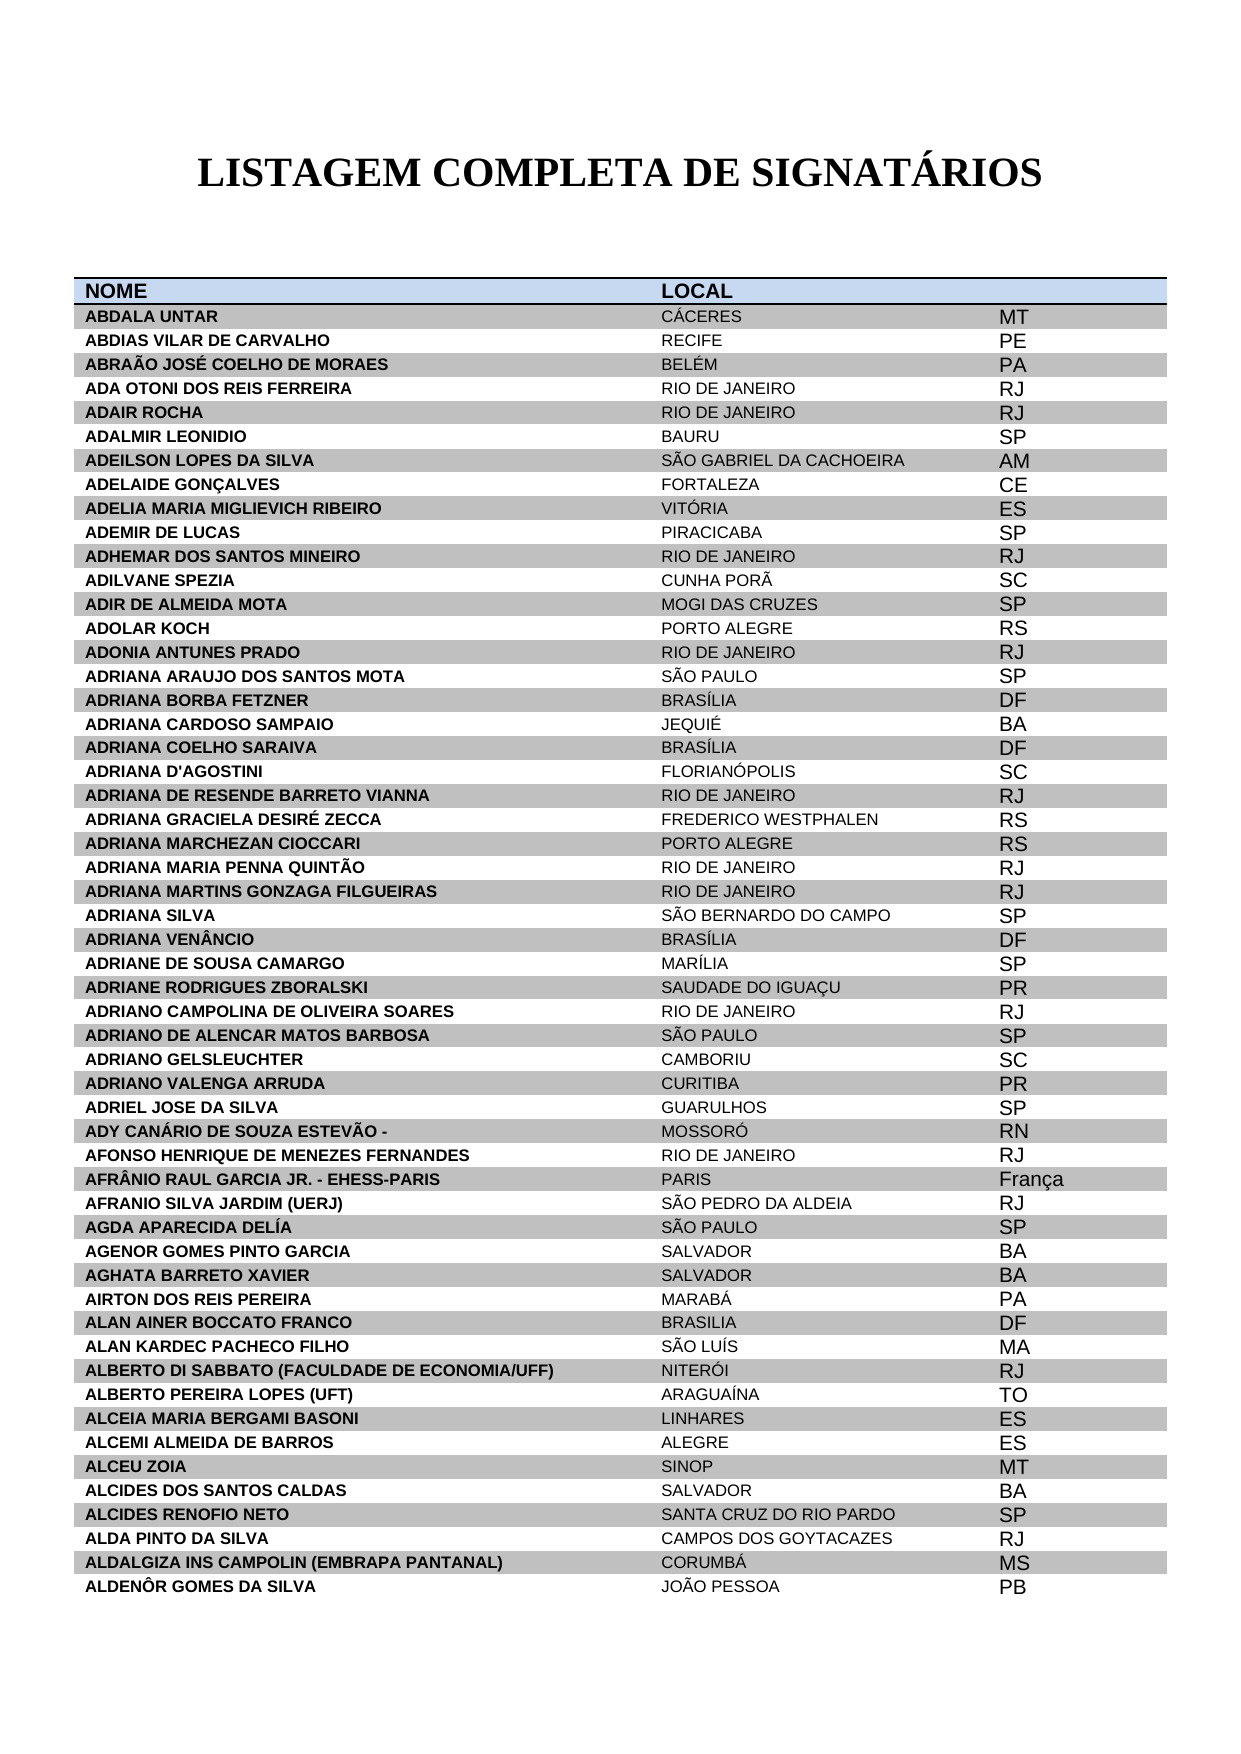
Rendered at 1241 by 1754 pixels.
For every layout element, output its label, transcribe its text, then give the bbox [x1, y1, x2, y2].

table_cell Marília [650, 952, 988, 976]
table_cell Adriane de Sousa Camargo [74, 952, 650, 976]
table_cell Brasília [650, 928, 988, 952]
table_cell São Paulo [650, 664, 988, 688]
table_cell Rio de Janeiro [650, 401, 988, 424]
table_cell SP [988, 664, 1167, 688]
table_cell Adriana Araujo dos Santos Mota [74, 664, 650, 688]
table_cell Bauru [650, 425, 988, 448]
table_cell ADRIEL JOSE DA SILVA [74, 1095, 650, 1119]
table_cell Adir de Almeida Mota [74, 592, 650, 616]
table_cell ES [988, 496, 1167, 520]
table_cell Salvador [650, 1263, 988, 1287]
table_cell Adriana Silva [74, 904, 650, 928]
table_cell Adriano Valenga Arruda [74, 1071, 650, 1095]
table_cell RJ [988, 1191, 1167, 1215]
table_cell Brasília [650, 688, 988, 712]
table_cell Piracicaba [650, 520, 988, 544]
table_cell Aghata Barreto Xavier [74, 1263, 650, 1287]
table_cell Adhemar dos Santos Mineiro [74, 544, 650, 568]
table_header LOCAL [650, 279, 988, 303]
table_cell MT [988, 1455, 1167, 1479]
text LISTAGEM COMPLETA DE SIGNATÁRIOS [177, 148, 1063, 196]
table_cell Afranio Silva Jardim (UERJ) [74, 1191, 650, 1215]
table_cell Adonia Antunes Prado [74, 640, 650, 664]
table_cell Marabá [650, 1287, 988, 1311]
table_cell São Paulo [650, 1215, 988, 1239]
table_cell Saudade do Iguaçu [650, 976, 988, 999]
table_cell Alcides dos Santos Caldas [74, 1479, 650, 1503]
table_cell Afonso Henrique de Menezes Fernandes [74, 1143, 650, 1167]
table_cell Frederico Westphalen [650, 808, 988, 832]
table_cell PR [988, 976, 1167, 999]
table_cell Ada Otoni dos Reis Ferreira [74, 377, 650, 401]
table_cell Rio de Janeiro [650, 1000, 988, 1023]
table_cell Rio de Janeiro [650, 784, 988, 808]
table_cell Rio de Janeiro [650, 856, 988, 880]
table_cell DF [988, 688, 1167, 712]
table_cell Adeilson Lopes da Silva [74, 449, 650, 472]
table_cell Adelia Maria Miglievich Ribeiro [74, 496, 650, 520]
table_cell Cáceres [650, 305, 988, 329]
table_cell PB [988, 1575, 1167, 1598]
table_cell ALBERTO PEREIRA LOPES (UFT) [74, 1383, 650, 1407]
table_cell RJ [988, 377, 1167, 401]
table_cell Corumbá [650, 1551, 988, 1574]
table_cell Abdias Vilar de Carvalho [74, 329, 650, 353]
table_cell Adriana Maria Penna Quintão [74, 856, 650, 880]
table_cell Alberto Di Sabbato (Faculdade de Economia/UFF) [74, 1359, 650, 1383]
table_cell SP [988, 1215, 1167, 1239]
table_cell DF [988, 1311, 1167, 1335]
table_cell Aldalgiza Ins Campolin (Embrapa Pantanal) [74, 1551, 650, 1574]
table_cell Salvador [650, 1479, 988, 1503]
table_cell Paris [650, 1167, 988, 1191]
table_cell MA [988, 1335, 1167, 1359]
table_cell Vitória [650, 496, 988, 520]
table_cell Rio de Janeiro [650, 1143, 988, 1167]
table_cell Adriana Martins Gonzaga Filgueiras [74, 880, 650, 904]
table_cell Florianópolis [650, 760, 988, 784]
table_cell adelaide gonçalves [74, 473, 650, 496]
table_cell Alan Kardec Pacheco Filho [74, 1335, 650, 1359]
table_cell CE [988, 473, 1167, 496]
table_cell Santa Cruz do Rio Pardo [650, 1503, 988, 1527]
table_cell São Luís [650, 1335, 988, 1359]
table_cell PA [988, 353, 1167, 377]
table_cell RJ [988, 784, 1167, 808]
table_cell Adriano Campolina de Oliveira Soares [74, 1000, 650, 1023]
table_cell Curitiba [650, 1071, 988, 1095]
table_cell Airton dos Reis Pereira [74, 1287, 650, 1311]
table_cell SP [988, 425, 1167, 448]
table_cell SP [988, 1024, 1167, 1047]
table_cell PA [988, 1287, 1167, 1311]
table_cell Ady Canário de Souza Estevão - [74, 1119, 650, 1143]
table_cell MS [988, 1551, 1167, 1574]
table_cell Adilvane Spezia [74, 568, 650, 592]
table_cell Aldenôr Gomes da Silva [74, 1575, 650, 1598]
table_cell Recife [650, 329, 988, 353]
table_cell Rio de Janeiro [650, 544, 988, 568]
table_cell adolar koch [74, 616, 650, 640]
table_cell São Paulo [650, 1024, 988, 1047]
table_cell BA [988, 1239, 1167, 1263]
table_cell RJ [988, 1527, 1167, 1551]
table_cell Abraão José Coelho de Moraes [74, 353, 650, 377]
table_cell RN [988, 1119, 1167, 1143]
table_cell Adriana Graciela Desiré Zecca [74, 808, 650, 832]
table_cell Fortaleza [650, 473, 988, 496]
table_cell RJ [988, 401, 1167, 424]
table_cell Afrânio Raul Garcia Jr. - EHESS-Paris [74, 1167, 650, 1191]
table_cell Salvador [650, 1239, 988, 1263]
table_cell BA [988, 712, 1167, 736]
table_cell Rio de Janeiro [650, 880, 988, 904]
table_cell Alcemi Almeida de Barros [74, 1431, 650, 1455]
table_cell Alan Ainer Boccato Franco [74, 1311, 650, 1335]
table_cell Adriana Cardoso Sampaio [74, 712, 650, 736]
table_cell São Gabriel da Cachoeira [650, 449, 988, 472]
table_cell ES [988, 1407, 1167, 1431]
table_cell RJ [988, 1000, 1167, 1023]
table_cell França [988, 1167, 1167, 1191]
table_cell RJ [988, 640, 1167, 664]
table_cell RJ [988, 1359, 1167, 1383]
table_cell Mogi das Cruzes [650, 592, 988, 616]
table_cell Adriana de Resende Barreto Vianna [74, 784, 650, 808]
table_cell SP [988, 592, 1167, 616]
table_cell Porto Alegre [650, 616, 988, 640]
table_cell BA [988, 1263, 1167, 1287]
table_cell Agenor Gomes Pinto Garcia [74, 1239, 650, 1263]
table_cell RS [988, 616, 1167, 640]
table_cell Alda Pinto da Silva [74, 1527, 650, 1551]
table_header NOME [74, 279, 650, 303]
table_cell Sinop [650, 1455, 988, 1479]
table_cell Abdala Untar [74, 305, 650, 329]
table_cell Alceu Zoia [74, 1455, 650, 1479]
table_cell RJ [988, 856, 1167, 880]
table_header [988, 279, 1167, 303]
table_cell PE [988, 329, 1167, 353]
table_cell SP [988, 904, 1167, 928]
table_cell Agda Aparecida Delía [74, 1215, 650, 1239]
table_cell AM [988, 449, 1167, 472]
table_cell MT [988, 305, 1167, 329]
table_cell ES [988, 1431, 1167, 1455]
table_cell Alcides Renofio Neto [74, 1503, 650, 1527]
table_cell SP [988, 1503, 1167, 1527]
table_cell SC [988, 760, 1167, 784]
table_cell Alegre [650, 1431, 988, 1455]
table_cell ADALMIR LEONIDIO [74, 425, 650, 448]
table_cell Niterói [650, 1359, 988, 1383]
table_cell TO [988, 1383, 1167, 1407]
table_cell Belém [650, 353, 988, 377]
table_cell DF [988, 736, 1167, 760]
table_cell RS [988, 808, 1167, 832]
table_cell Ademir de Lucas [74, 520, 650, 544]
table_cell São Bernardo do Campo [650, 904, 988, 928]
table_cell Araguaína [650, 1383, 988, 1407]
table_cell Jequié [650, 712, 988, 736]
table_cell SC [988, 568, 1167, 592]
table_cell Rio de Janeiro [650, 640, 988, 664]
table_cell SP [988, 520, 1167, 544]
table_cell Linhares [650, 1407, 988, 1431]
table_cell Alceia Maria Bergami Basoni [74, 1407, 650, 1431]
table_cell Mossoró [650, 1119, 988, 1143]
table_cell Adriano de Alencar Matos Barbosa [74, 1024, 650, 1047]
table_cell Adriano Gelsleuchter [74, 1048, 650, 1071]
table_cell Adriana Venâncio [74, 928, 650, 952]
table_cell Adriana Coelho Saraiva [74, 736, 650, 760]
table_cell Brasília [650, 736, 988, 760]
table_cell RS [988, 832, 1167, 856]
table_cell BA [988, 1479, 1167, 1503]
table_cell Guarulhos [650, 1095, 988, 1119]
table_cell SP [988, 1095, 1167, 1119]
table_cell Adriana D'Agostini [74, 760, 650, 784]
table_cell Camboriu [650, 1048, 988, 1071]
table_cell Brasilia [650, 1311, 988, 1335]
table_cell Campos dos Goytacazes [650, 1527, 988, 1551]
table_cell SP [988, 952, 1167, 976]
table_cell Porto Alegre [650, 832, 988, 856]
table_cell Adriana Marchezan Cioccari [74, 832, 650, 856]
table_cell Adriane rodrigues Zboralski [74, 976, 650, 999]
table_cell RJ [988, 880, 1167, 904]
table_cell ADRIANA BORBA FETZNER [74, 688, 650, 712]
table_cell Rio de Janeiro [650, 377, 988, 401]
table_cell DF [988, 928, 1167, 952]
table_cell RJ [988, 544, 1167, 568]
table_cell São Pedro da Aldeia [650, 1191, 988, 1215]
table_cell Adair Rocha [74, 401, 650, 424]
table_cell Cunha Porã [650, 568, 988, 592]
table_cell João Pessoa [650, 1575, 988, 1598]
table_cell SC [988, 1048, 1167, 1071]
table_cell PR [988, 1071, 1167, 1095]
table_cell RJ [988, 1143, 1167, 1167]
